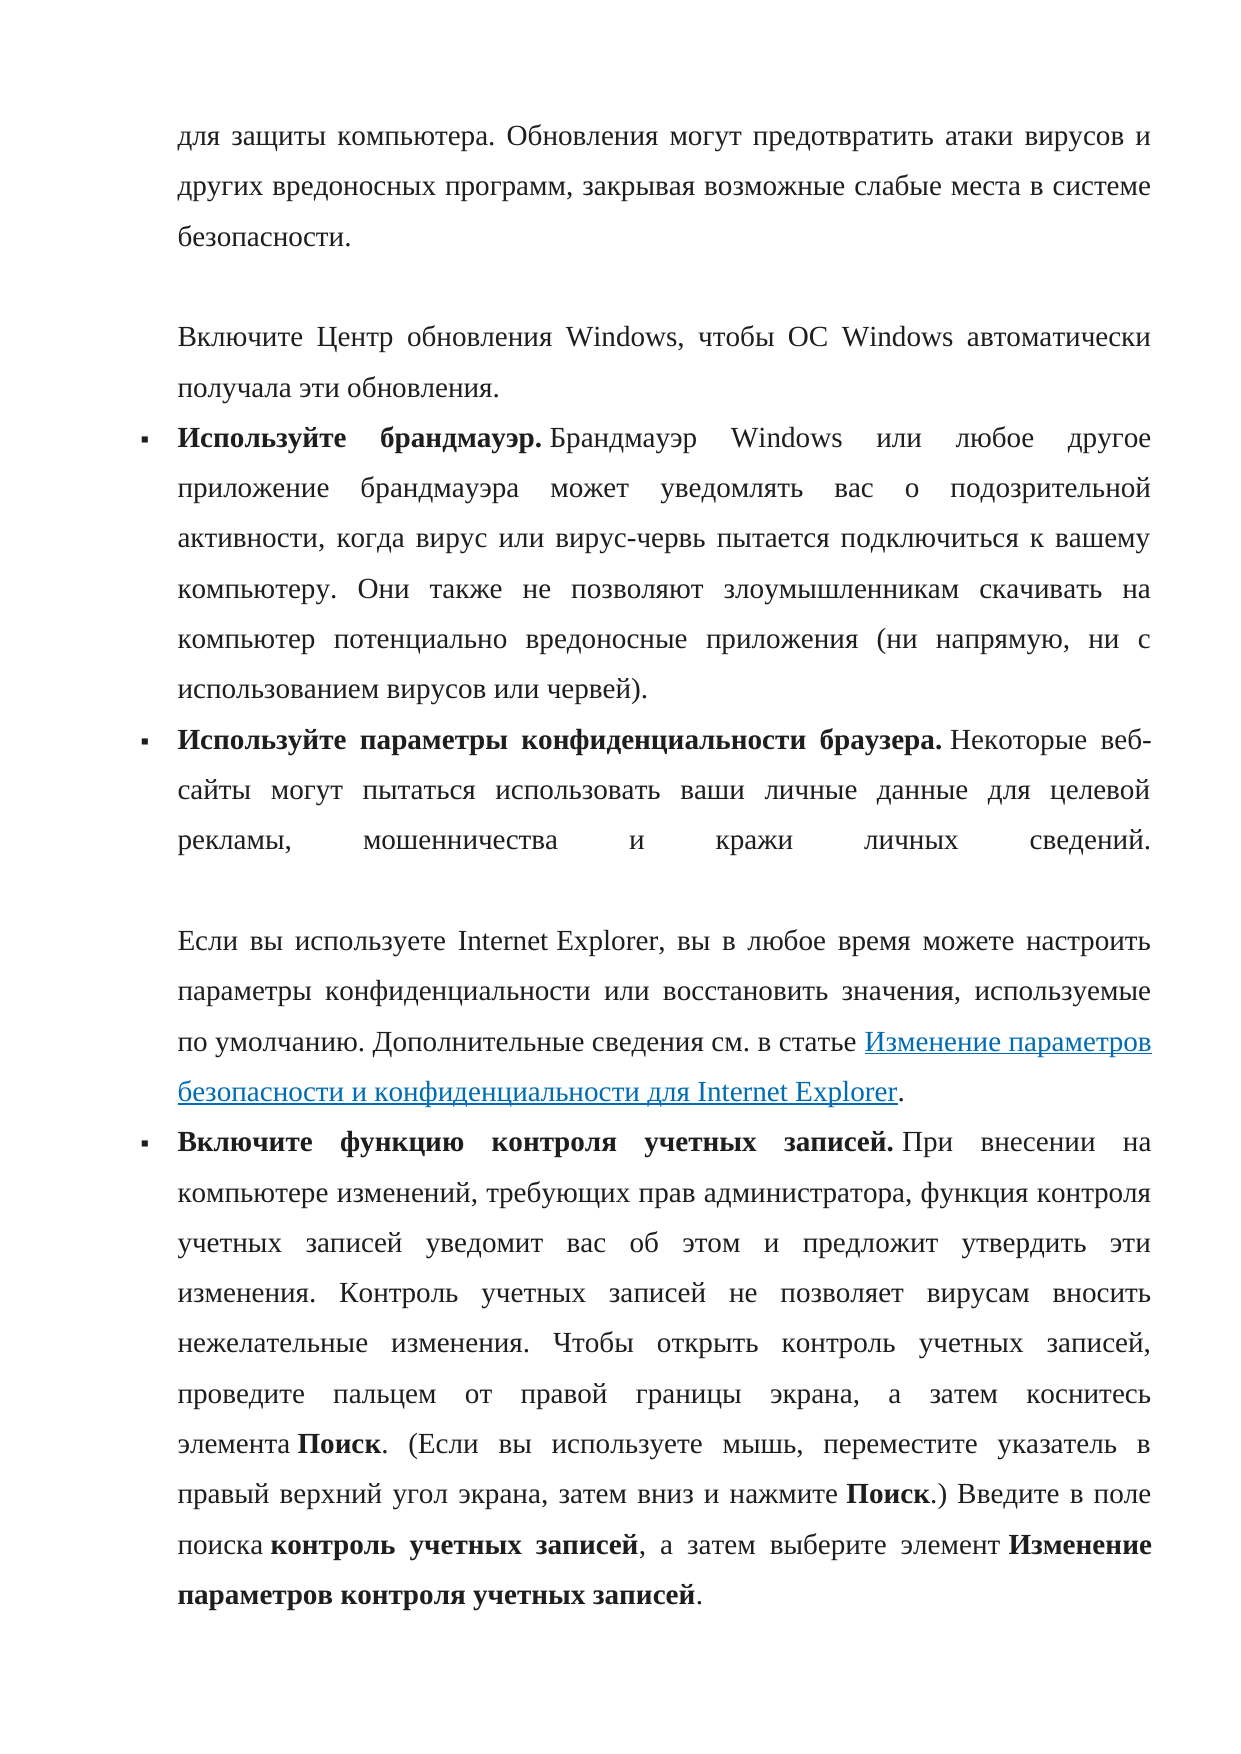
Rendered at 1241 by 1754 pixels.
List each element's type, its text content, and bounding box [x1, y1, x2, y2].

list Включите функцию контроля учетных записей. При внесении на компьютере изменений, требующих прав администратора, функция контроля учетных записей уведомит вас об этом и предложит утвердить эти изменения. Контроль учетных записей не позволяет вирусам вносить нежелательные изменения. Чтобы открыть контроль учетных записей, проведите пальцем от правой границы экрана, а затем коснитесь элемента Поиск. (Если вы используете мышь, переместите указатель в правый верхний угол экрана, затем вниз и нажмите Поиск.) Введите в поле поиска контроль учетных записей, а затем выберите элемент Изменение параметров контроля учетных записей. [140, 1124, 1152, 1611]
list Используйте параметры конфиденциальности браузера. Некоторые веб-сайты могут пытаться использовать ваши личные данные для целевой рекламы, мошенничества и кражи личных сведений. Если вы используете Internet Explorer, вы в любое время можете настроить параметры конфиденциальности или восстановить значения, используемые по умолчанию. Дополнительные сведения см. в статье Изменение параметров безопасности и конфиденциальности для Internet Explorer. [140, 722, 1152, 1108]
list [140, 118, 1152, 403]
list Используйте брандмауэр. Брандмауэр Windows или любое другое приложение брандмауэра может уведомлять вас о подозрительной активности, когда вирус или вирус-червь пытается подключиться к вашему компьютеру. Они также не позволяют злоумышленникам скачивать на компьютер потенциально вредоносные приложения (ни напрямую, ни с использованием вирусов или червей). [140, 420, 1152, 705]
